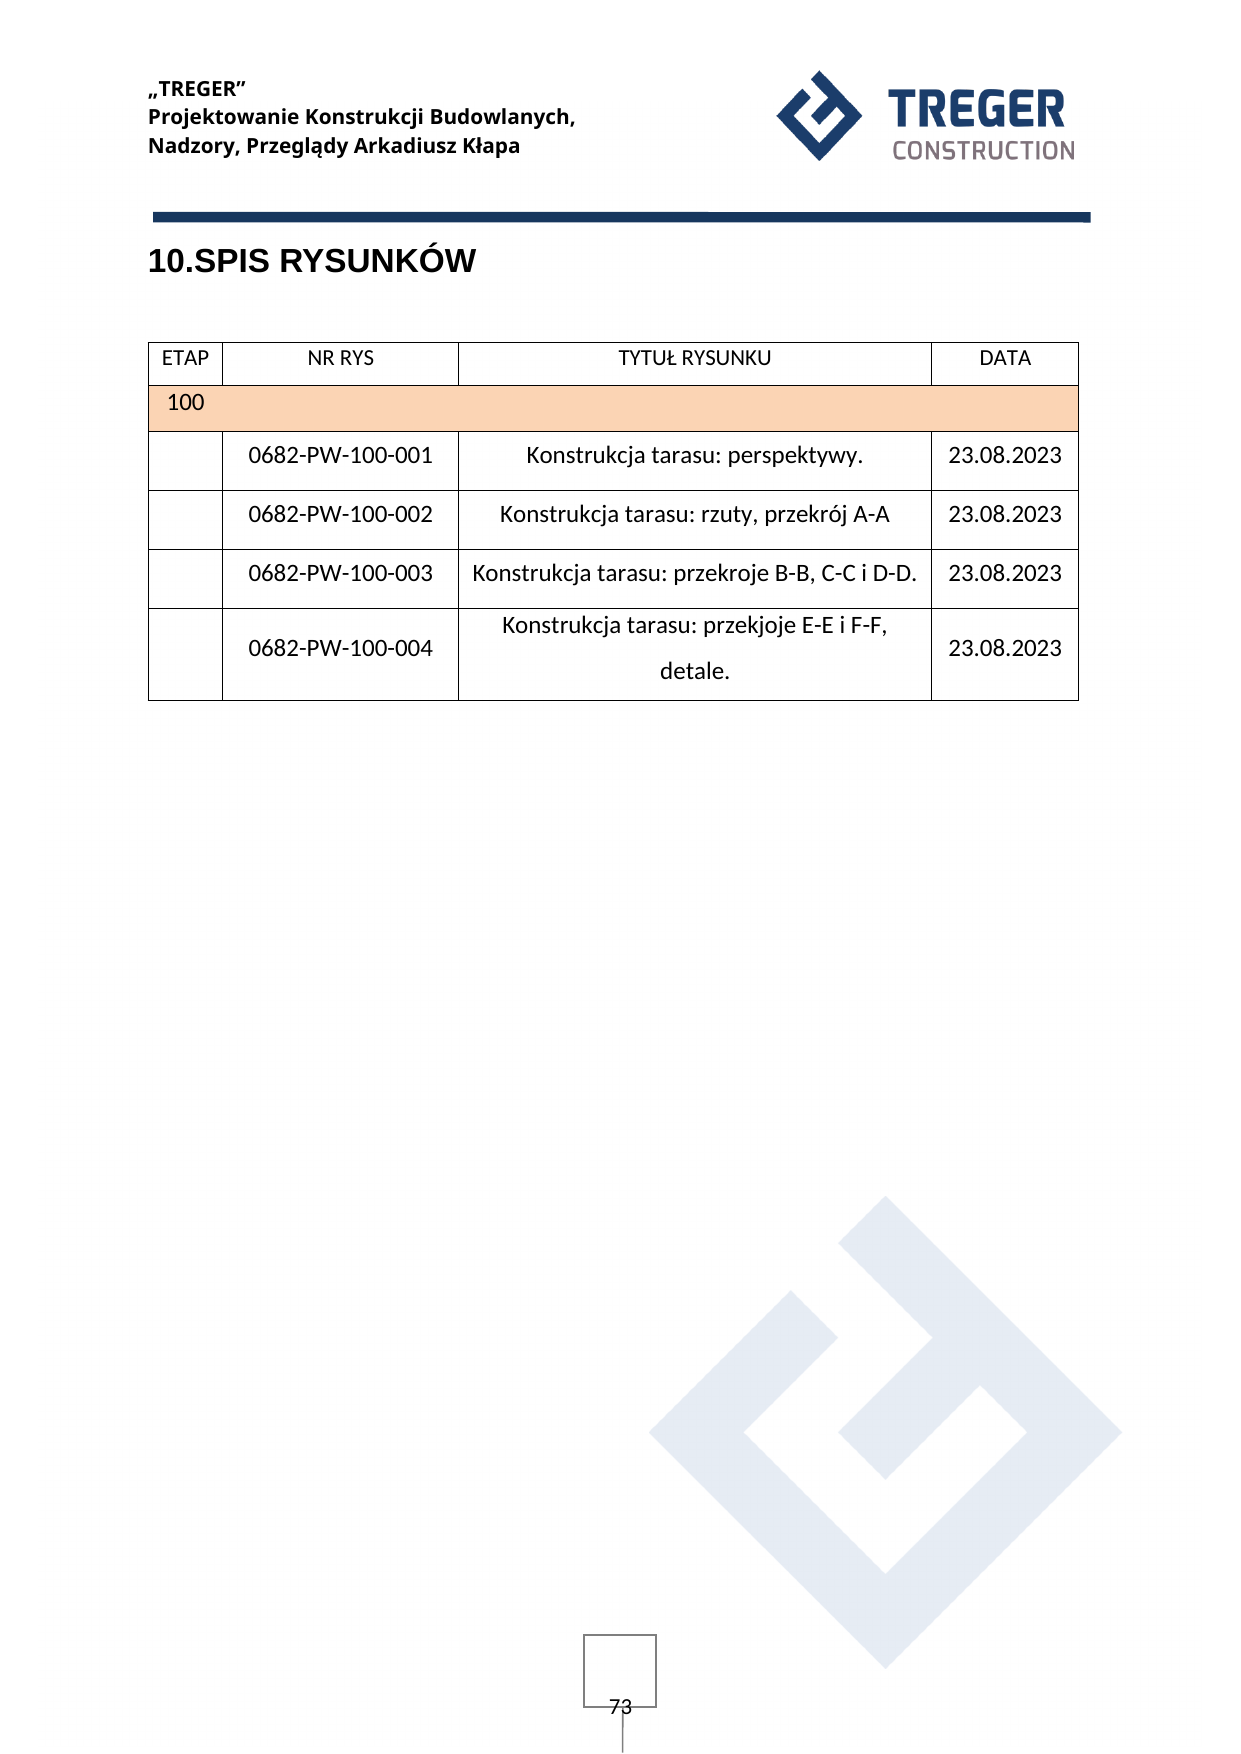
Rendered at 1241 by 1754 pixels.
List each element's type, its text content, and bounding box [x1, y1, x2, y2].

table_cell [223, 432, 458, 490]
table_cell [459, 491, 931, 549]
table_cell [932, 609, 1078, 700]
subtitle 10.SPIS RYSUNKÓW [148, 241, 1089, 280]
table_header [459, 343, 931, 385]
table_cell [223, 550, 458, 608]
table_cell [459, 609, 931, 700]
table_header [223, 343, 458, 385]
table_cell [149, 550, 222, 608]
picture [585, 1636, 655, 1706]
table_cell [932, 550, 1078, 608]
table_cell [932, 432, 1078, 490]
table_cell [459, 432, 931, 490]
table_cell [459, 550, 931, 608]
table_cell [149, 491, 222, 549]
picture [38, 70, 1202, 1747]
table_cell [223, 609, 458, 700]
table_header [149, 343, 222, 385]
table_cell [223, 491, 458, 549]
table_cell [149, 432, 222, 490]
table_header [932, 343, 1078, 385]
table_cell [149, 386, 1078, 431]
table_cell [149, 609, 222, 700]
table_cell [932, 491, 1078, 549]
